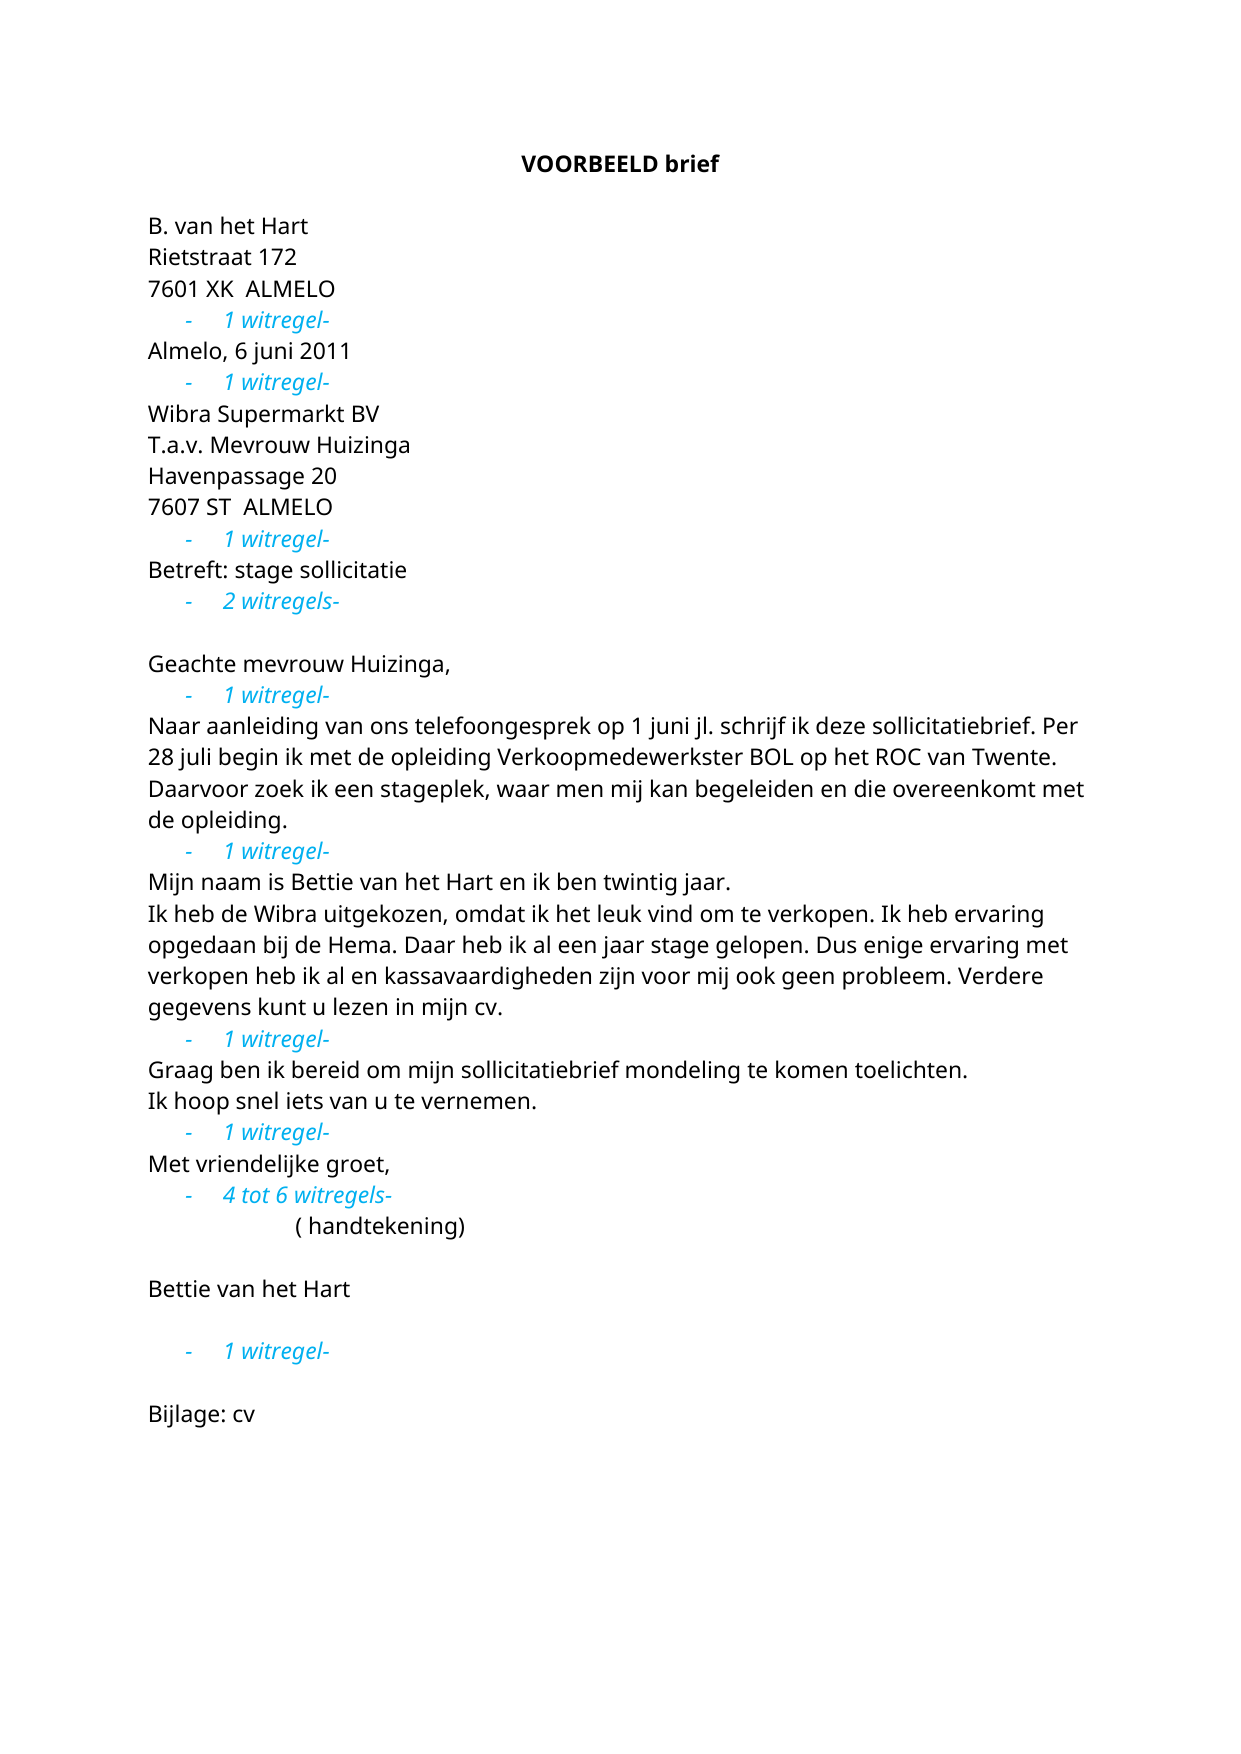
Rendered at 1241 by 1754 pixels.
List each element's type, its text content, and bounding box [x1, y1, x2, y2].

text ( handtekening) [148, 1210, 1093, 1241]
list 1 witregel- [185, 523, 1093, 554]
list 2 witregels- [185, 585, 1093, 616]
list 1 witregel- [185, 366, 1093, 398]
text 7607 ST ALMELO [148, 491, 1093, 523]
text Bijlage: cv [148, 1398, 1093, 1429]
list 1 witregel- [185, 1335, 1093, 1366]
list 1 witregel- [185, 1116, 1093, 1148]
text Ik heb de Wibra uitgekozen, omdat ik het leuk vind om te verkopen. Ik heb ervaring opgedaan bij de Hema. Daar heb ik al een jaar stage gelopen. Dus enige ervaring met verkopen heb ik al en kassavaardigheden zijn voor mij ook geen probleem. Verdere gegevens kunt u lezen in mijn cv. [148, 898, 1093, 1023]
text Naar aanleiding van ons telefoongesprek op 1 juni jl. schrijf ik deze sollicitatiebrief. Per 28 juli begin ik met de opleiding Verkoopmedewerkster BOL op het ROC van Twente. Daarvoor zoek ik een stageplek, waar men mij kan begeleiden en die overeenkomt met de opleiding. [148, 710, 1093, 835]
text Met vriendelijke groet, [148, 1148, 1093, 1179]
text Ik hoop snel iets van u te vernemen. [148, 1085, 1093, 1116]
list 1 witregel- [185, 1023, 1093, 1054]
text Graag ben ik bereid om mijn sollicitatiebrief mondeling te komen toelichten. [148, 1054, 1093, 1085]
text B. van het Hart [148, 210, 1093, 241]
text Wibra Supermarkt BV [148, 398, 1093, 429]
list 1 witregel- [185, 835, 1093, 866]
text Betreft: stage sollicitatie [148, 554, 1093, 585]
text Bettie van het Hart [148, 1273, 1093, 1304]
text Mijn naam is Bettie van het Hart en ik ben twintig jaar. [148, 866, 1093, 898]
text 7601 XK ALMELO [148, 273, 1093, 304]
text Havenpassage 20 [148, 460, 1093, 491]
text T.a.v. Mevrouw Huizinga [148, 429, 1093, 460]
list 4 tot 6 witregels- [185, 1179, 1093, 1210]
text VOORBEELD brief [148, 148, 1093, 179]
text Rietstraat 172 [148, 241, 1093, 273]
list 1 witregel- [185, 304, 1093, 335]
text Geachte mevrouw Huizinga, [148, 648, 1093, 679]
text Almelo, 6 juni 2011 [148, 335, 1093, 366]
list 1 witregel- [185, 679, 1093, 710]
